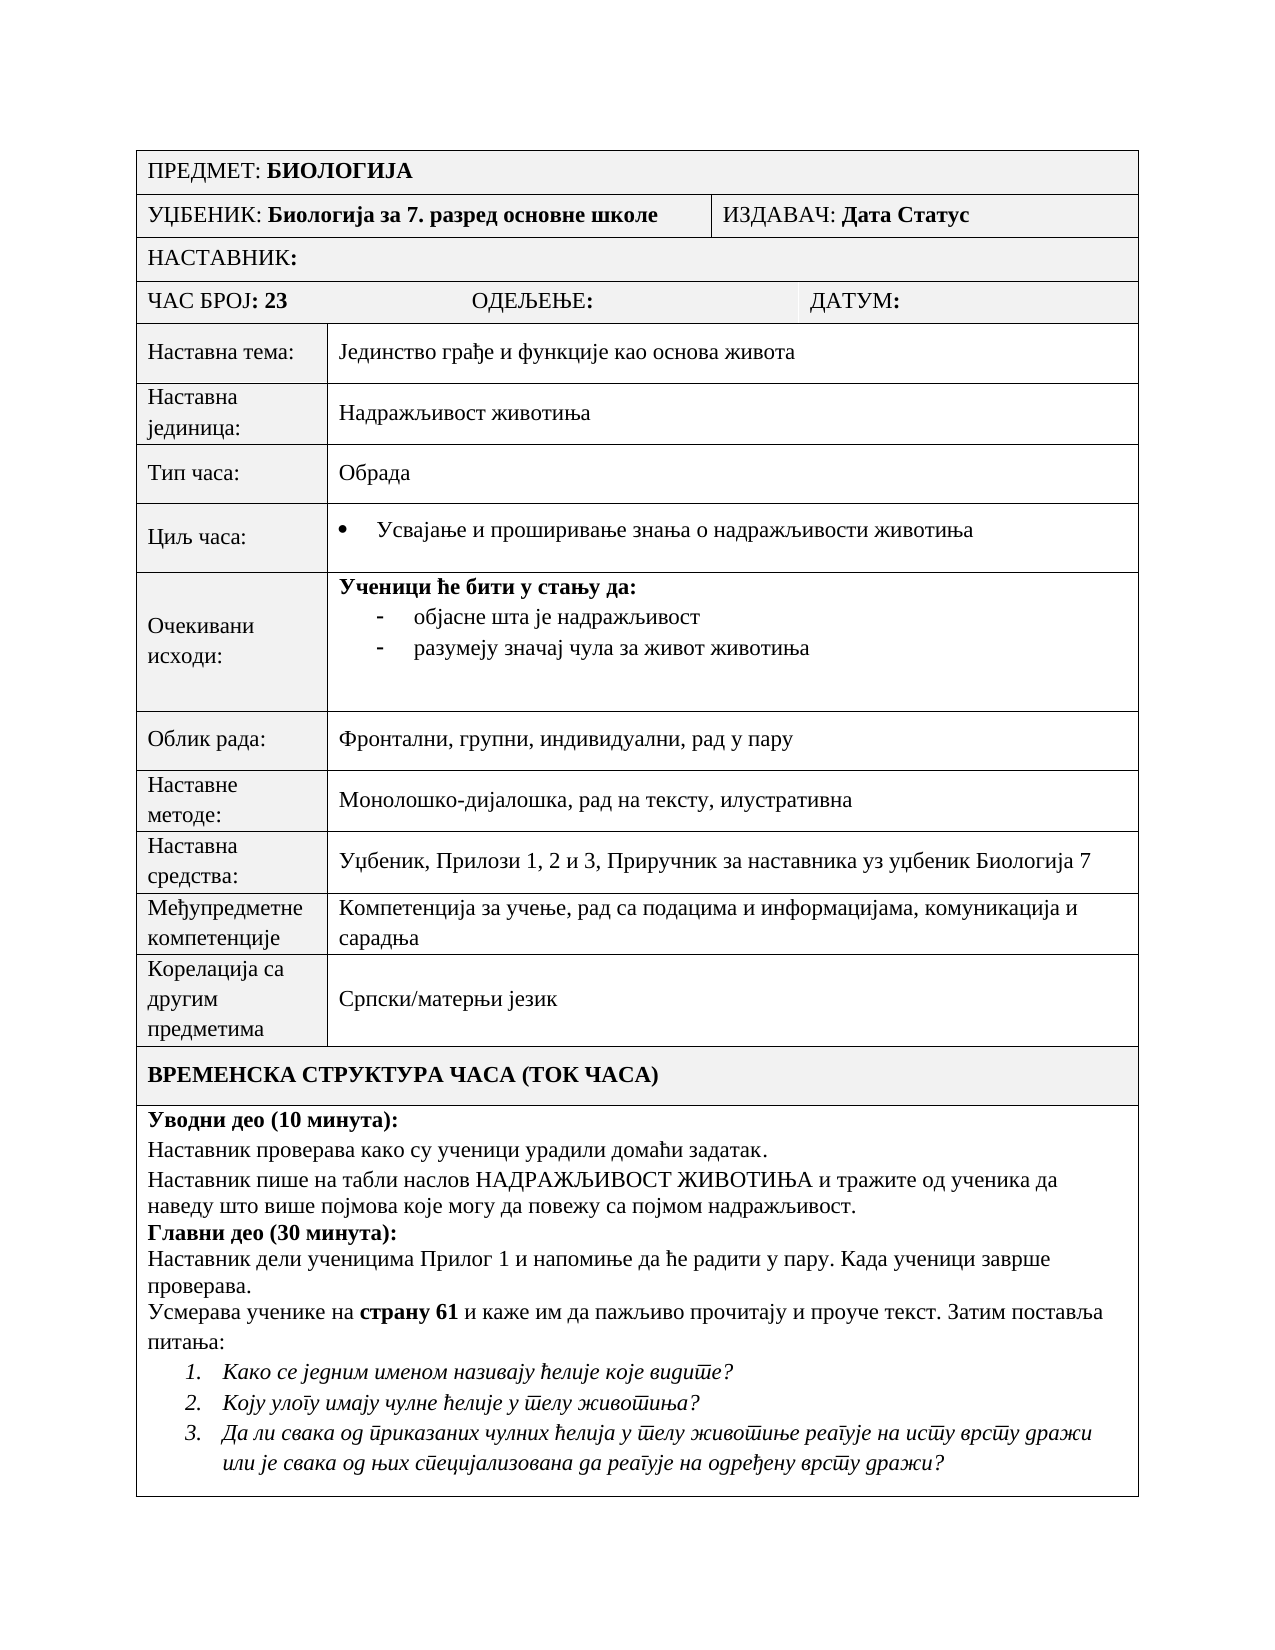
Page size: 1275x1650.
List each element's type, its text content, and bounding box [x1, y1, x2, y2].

table_cell ЧАС БРОЈ: 23 [137, 282, 460, 323]
table_cell Међупредметне компетенције [137, 894, 327, 954]
table_cell ДАТУМ: [799, 282, 1138, 323]
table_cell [137, 1106, 1138, 1496]
table_cell Тип часа: [137, 445, 327, 503]
table_cell Корелација са другим предметима [137, 955, 327, 1046]
table_cell Уџбеник, Прилози 1, 2 и 3, Приручник за наставника уз уџбеник Биологија 7 [328, 832, 1138, 893]
table_cell Наставна средства: [137, 832, 327, 893]
table_cell Циљ часа: [137, 504, 327, 572]
table_cell Усвајање и проширивање знања о надражљивости животиња [328, 504, 1138, 572]
table_cell Облик рада: [137, 712, 327, 770]
table_cell Ученици ће бити у стању да: објасне шта је надражљивост разумеју значај чула за живот животиња [328, 573, 1138, 711]
table_cell Наставна јединица: [137, 384, 327, 444]
table_cell ВРЕМЕНСКА СТРУКТУРА ЧАСА (ТОК ЧАСА) [137, 1047, 1138, 1105]
table_cell Очекивани исходи: [137, 573, 327, 711]
table_cell Наставна тема: [137, 324, 327, 382]
table_cell ОДЕЉЕЊЕ: [460, 282, 798, 323]
table_header ПРЕДМЕТ: БИОЛОГИЈА [137, 151, 1138, 194]
table_cell Монолошко-дијалошка, рад на тексту, илустративна [328, 771, 1138, 831]
table_cell ИЗДАВАЧ: Дата Статус [712, 195, 1138, 237]
table_cell Надражљивост животиња [328, 384, 1138, 444]
table_cell Компетенција за учење, рад са подацима и информацијама, комуникација и сарадња [328, 894, 1138, 954]
table_cell Наставне методе: [137, 771, 327, 831]
table_cell Јединство грађе и функције као основа живота [328, 324, 1138, 382]
table_cell Српски/матерњи језик [328, 955, 1138, 1046]
table_cell НАСТАВНИК: [137, 238, 1138, 281]
table_cell УЏБЕНИК: Биологија за 7. разред основне школе [137, 195, 711, 237]
table_cell Обрада [328, 445, 1138, 503]
table_cell Фронтални, групни, индивидуални, рад у пару [328, 712, 1138, 770]
